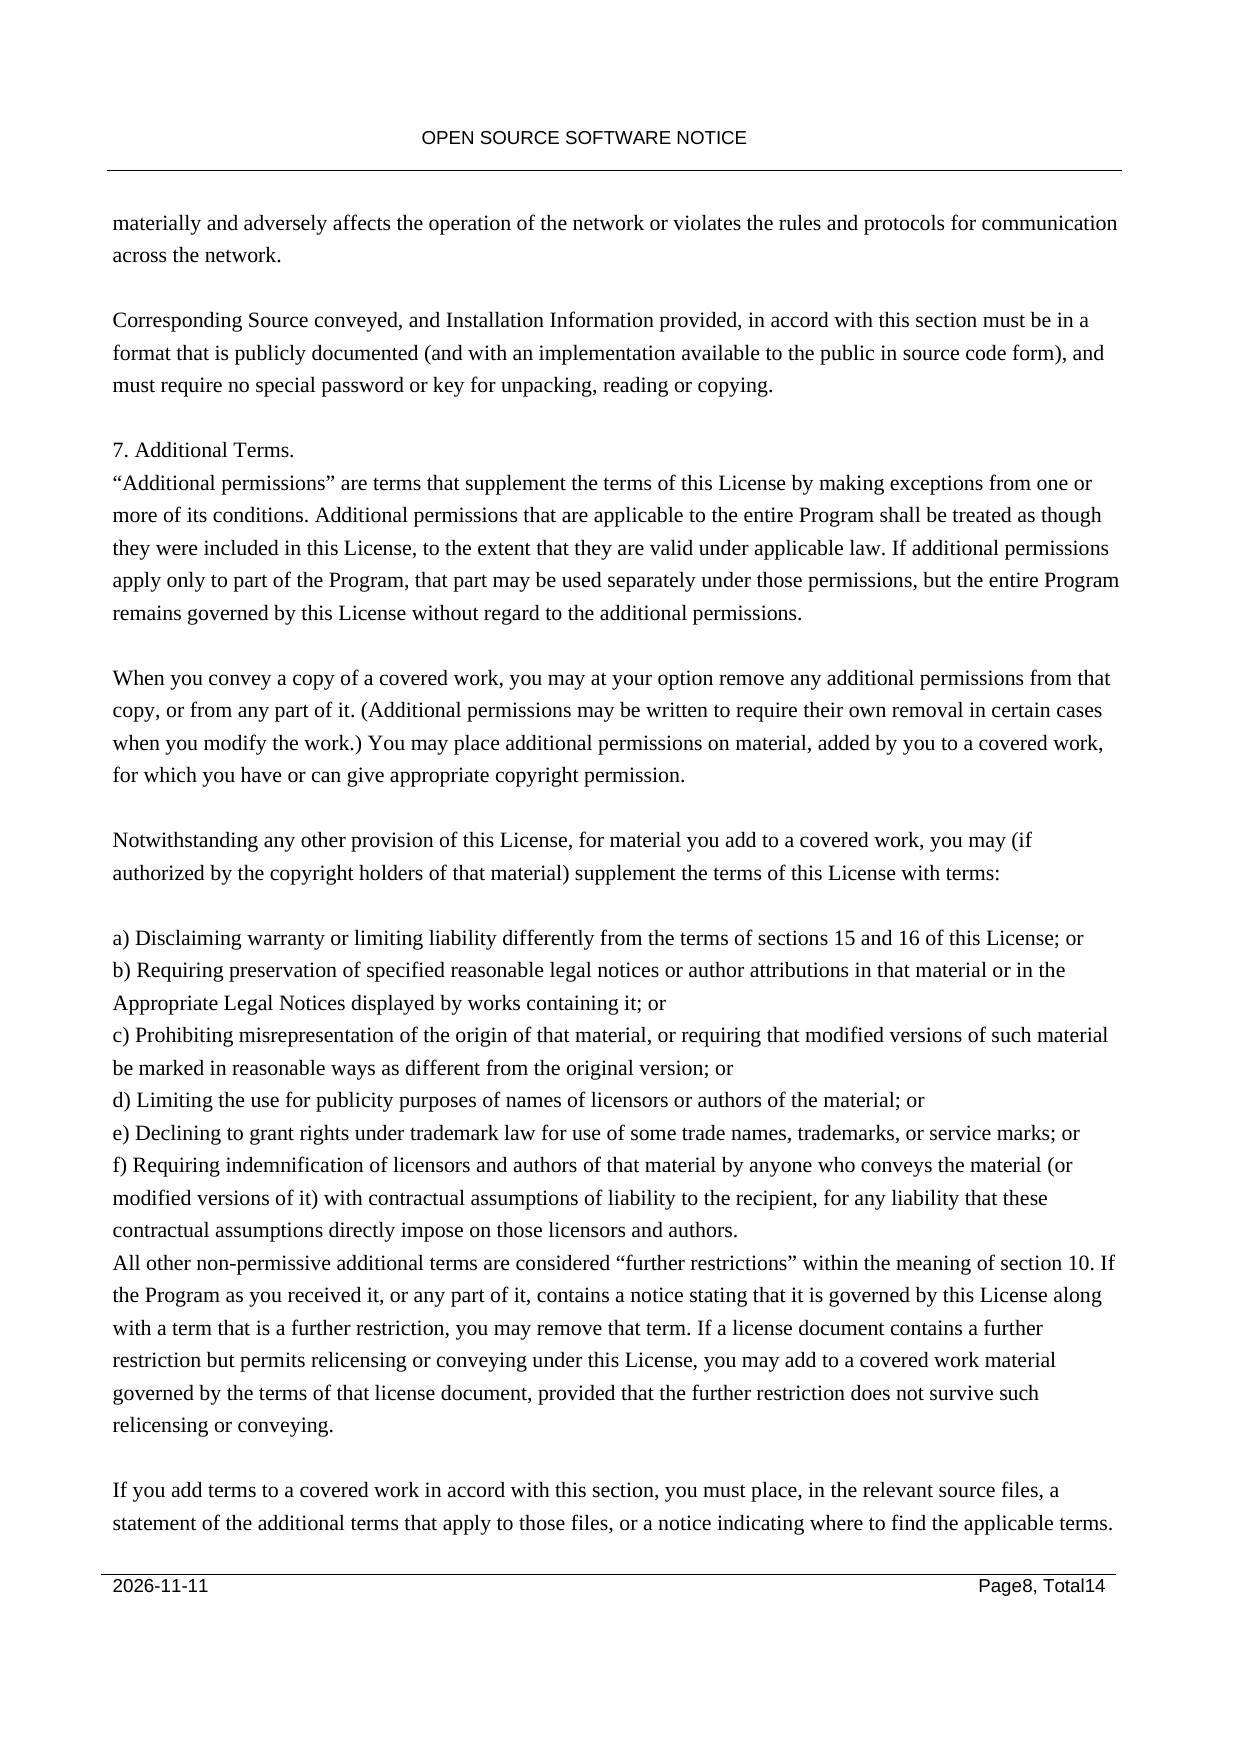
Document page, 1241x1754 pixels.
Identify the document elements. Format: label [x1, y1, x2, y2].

text [112, 206, 1128, 1539]
